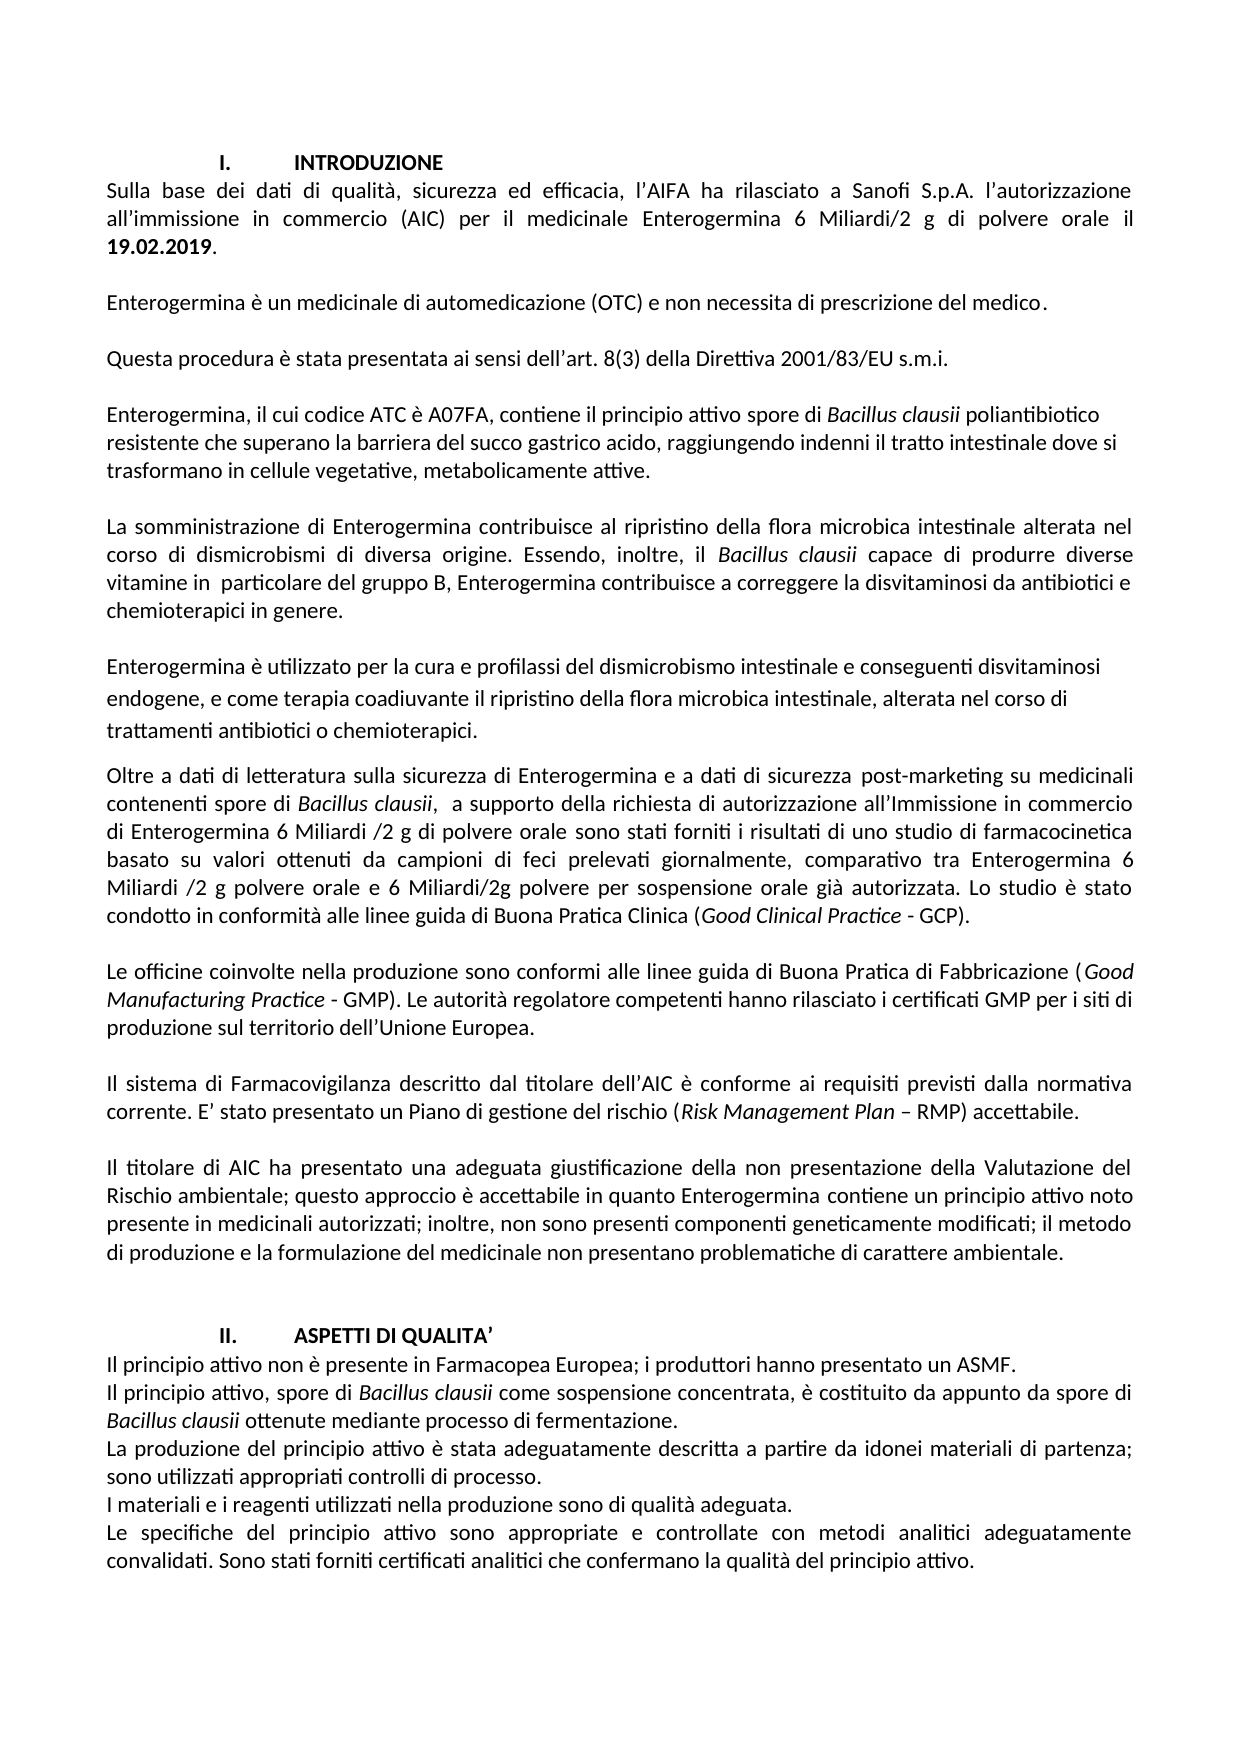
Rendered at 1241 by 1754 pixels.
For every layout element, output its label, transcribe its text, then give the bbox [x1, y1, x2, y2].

list INTRODUZIONE [219, 148, 1134, 176]
text Sulla base dei dati di qualità, sicurezza ed efficacia, l’AIFA ha rilasciato a Sanofi S.p.A. l’autorizzazione all’immissione in commercio (AIC) per il medicinale Enterogermina 6 Miliardi/2 g di polvere orale il 19.02.2019. [106, 176, 1134, 260]
text Il principio attivo, spore di Bacillus clausii come sospensione concentrata, è costituito da appunto da spore di Bacillus clausii ottenute mediante processo di fermentazione. [106, 1378, 1134, 1434]
text Le specifiche del principio attivo sono appropriate e controllate con metodi analitici adeguatamente convalidati. Sono stati forniti certificati analitici che confermano la qualità del principio attivo. [106, 1518, 1134, 1574]
text Il sistema di Farmacovigilanza descritto dal titolare dell’AIC è conforme ai requisiti previsti dalla normativa corrente. E’ stato presentato un Piano di gestione del rischio (Risk Management Plan – RMP) accettabile. [106, 1069, 1134, 1126]
text Il titolare di AIC ha presentato una adeguata giustificazione della non presentazione della Valutazione del Rischio ambientale; questo approccio è accettabile in quanto Enterogermina contiene un principio attivo noto presente in medicinali autorizzati; inoltre, non sono presenti componenti geneticamente modificati; il metodo di produzione e la formulazione del medicinale non presentano problematiche di carattere ambientale. [106, 1153, 1134, 1266]
text La produzione del principio attivo è stata adeguatamente descritta a partire da idonei materiali di partenza; sono utilizzati appropriati controlli di processo. [106, 1434, 1134, 1490]
text Le officine coinvolte nella produzione sono conformi alle linee guida di Buona Pratica di Fabbricazione (Good Manufacturing Practice - GMP). Le autorità regolatore competenti hanno rilasciato i certificati GMP per i siti di produzione sul territorio dell’Unione Europea. [106, 957, 1134, 1041]
text Enterogermina è un medicinale di automedicazione (OTC) e non necessita di prescrizione del medico. [106, 288, 1134, 316]
text Il principio attivo non è presente in Farmacopea Europea; i produttori hanno presentato un ASMF. [106, 1350, 1134, 1378]
text Questa procedura è stata presentata ai sensi dell’art. 8(3) della Direttiva 2001/83/EU s.m.i. [106, 344, 1134, 372]
text Enterogermina, il cui codice ATC è A07FA, contiene il principio attivo spore di Bacillus clausii poliantibiotico resistente che superano la barriera del succo gastrico acido, raggiungendo indenni il tratto intestinale dove si trasformano in cellule vegetative, metabolicamente attive. [106, 400, 1134, 484]
text I materiali e i reagenti utilizzati nella produzione sono di qualità adeguata. [106, 1490, 1134, 1518]
text La somministrazione di Enterogermina contribuisce al ripristino della flora microbica intestinale alterata nel corso di dismicrobismi di diversa origine. Essendo, inoltre, il Bacillus clausii capace di produrre diverse vitamine in particolare del gruppo B, Enterogermina contribuisce a correggere la disvitaminosi da antibiotici e chemioterapici in genere. [106, 512, 1134, 624]
text Oltre a dati di letteratura sulla sicurezza di Enterogermina e a dati di sicurezza post-marketing su medicinali contenenti spore di Bacillus clausii, a supporto della richiesta di autorizzazione all’Immissione in commercio di Enterogermina 6 Miliardi /2 g di polvere orale sono stati forniti i risultati di uno studio di farmacocinetica basato su valori ottenuti da campioni di feci prelevati giornalmente, comparativo tra Enterogermina 6 Miliardi /2 g polvere orale e 6 Miliardi/2g polvere per sospensione orale già autorizzata. Lo studio è stato condotto in conformità alle linee guida di Buona Pratica Clinica (Good Clinical Practice - GCP). [106, 761, 1134, 929]
text Enterogermina è utilizzato per la cura e profilassi del dismicrobismo intestinale e conseguenti disvitaminosi endogene, e come terapia coadiuvante il ripristino della flora microbica intestinale, alterata nel corso di trattamenti antibiotici o chemioterapici. [106, 652, 1134, 744]
list ASPETTI DI QUALITA’ [219, 1322, 1134, 1350]
